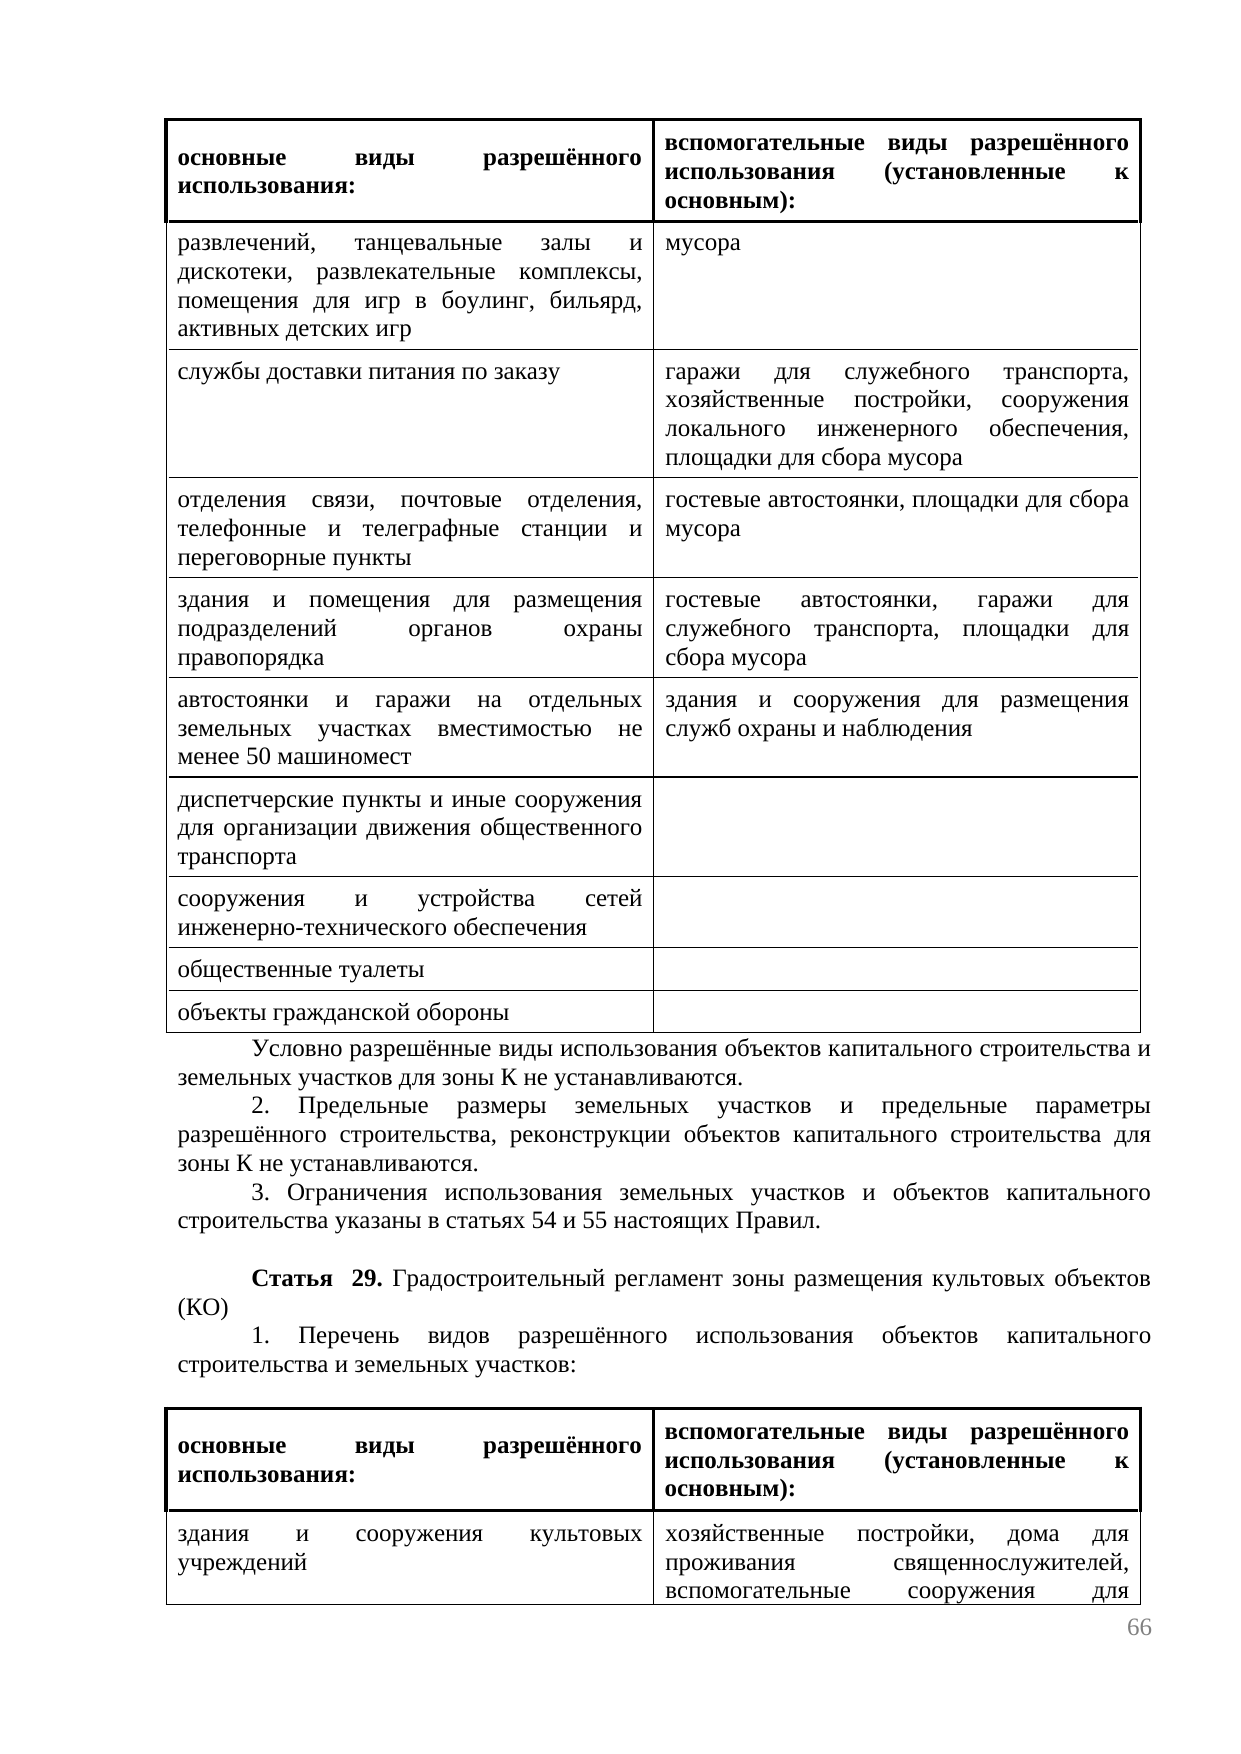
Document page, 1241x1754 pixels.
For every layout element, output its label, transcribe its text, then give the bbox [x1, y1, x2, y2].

text Условно разрешённые виды использования объектов капитального строительства и земельных участков для зоны К не устанавливаются. [177, 1033, 1152, 1090]
table_cell гостевые автостоянки, гаражи для служебного транспорта, площадки для сбора мусора [654, 577, 1140, 677]
table_cell объекты гражданской обороны [167, 990, 653, 1032]
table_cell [167, 221, 653, 348]
table_cell [654, 947, 1140, 989]
table_cell автостоянки и гаражи на отдельных земельных участках вместимостью не менее 50 машиномест [167, 677, 653, 776]
table_cell [654, 990, 1140, 1032]
table_cell гаражи для служебного транспорта, хозяйственные постройки, сооружения локального инженерного обеспечения, площадки для сбора мусора [654, 349, 1140, 477]
table_cell службы доставки питания по заказу [167, 349, 653, 477]
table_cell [654, 220, 1140, 348]
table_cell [167, 1510, 653, 1604]
table_cell [654, 876, 1140, 947]
text 1. Перечень видов разрешённого использования объектов капитального строительства и земельных участков: [177, 1320, 1152, 1378]
text Статья 29. Градостроительный регламент зоны размещения культовых объектов (КО) [177, 1263, 1152, 1320]
table_header основные виды разрешённого использования: [168, 121, 652, 220]
table_cell здания и сооружения для размещения служб охраны и наблюдения [654, 677, 1140, 776]
table_header вспомогательные виды разрешённого использования (установленные к основным): [655, 1410, 1139, 1508]
table_cell сооружения и устройства сетей инженерно-технического обеспечения [167, 876, 653, 947]
table_cell диспетчерские пункты и иные сооружения для организации движения общественного транспорта [167, 776, 653, 876]
table_cell общественные туалеты [167, 947, 653, 989]
table_cell гостевые автостоянки, площадки для сбора мусора [654, 477, 1140, 577]
table_header вспомогательные виды разрешённого использования (установленные к основным): [655, 121, 1139, 220]
table_cell здания и помещения для размещения подразделений органов охраны правопорядка [167, 577, 653, 677]
table_cell отделения связи, почтовые отделения, телефонные и телеграфные станции и переговорные пункты [167, 477, 653, 577]
text 3. Ограничения использования земельных участков и объектов капитального строительства указаны в статьях 54 и 55 настоящих Правил. [177, 1177, 1152, 1234]
text 2. Предельные размеры земельных участков и предельные параметры разрешённого строительства, реконструкции объектов капитального строительства для зоны К не устанавливаются. [177, 1090, 1152, 1177]
table_cell [654, 776, 1140, 876]
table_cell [654, 1509, 1140, 1604]
table_header основные виды разрешённого использования: [168, 1410, 652, 1508]
